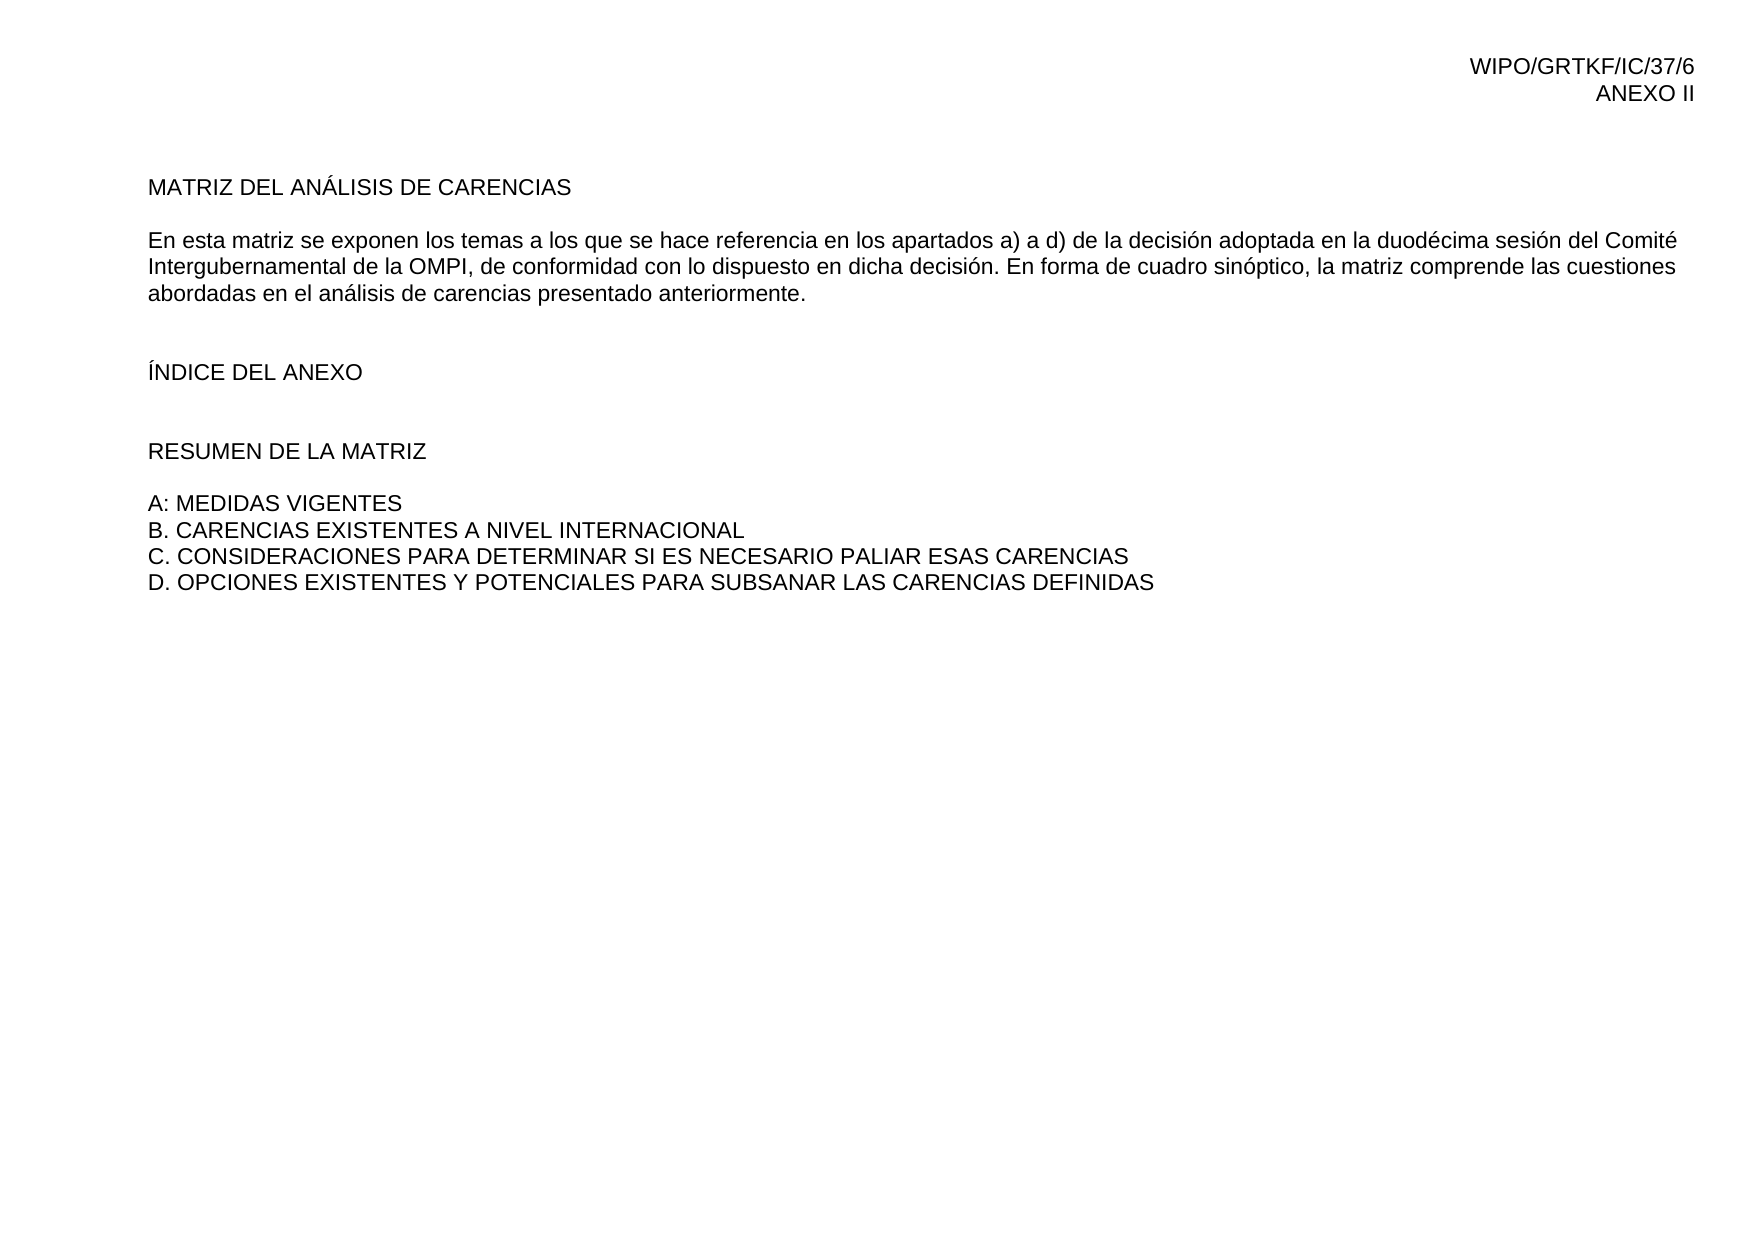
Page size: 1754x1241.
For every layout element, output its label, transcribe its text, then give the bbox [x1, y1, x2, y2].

text MATRIZ DEL ANÁLISIS DE CARENCIAS [148, 174, 1695, 200]
text D. OPCIONES EXISTENTES Y POTENCIALES PARA SUBSANAR LAS CARENCIAS DEFINIDAS [148, 569, 1695, 596]
text ÍNDICE DEL ANEXO [148, 358, 1695, 385]
text A: MEDIDAS VIGENTES [148, 490, 1695, 517]
text En esta matriz se exponen los temas a los que se hace referencia en los apartados a) a d) de la decisión adoptada en la duodécima sesión del Comité Intergubernamental de la OMPI, de conformidad con lo dispuesto en dicha decisión. En forma de cuadro sinóptico, la matriz comprende las cuestiones abordadas en el análisis de carencias presentado anteriormente. [148, 227, 1695, 306]
text B. CARENCIAS EXISTENTES A NIVEL INTERNACIONAL [148, 517, 1695, 543]
text RESUMEN DE LA MATRIZ [148, 438, 1695, 464]
text C. CONSIDERACIONES PARA DETERMINAR SI ES NECESARIO PALIAR ESAS CARENCIAS [148, 543, 1695, 569]
